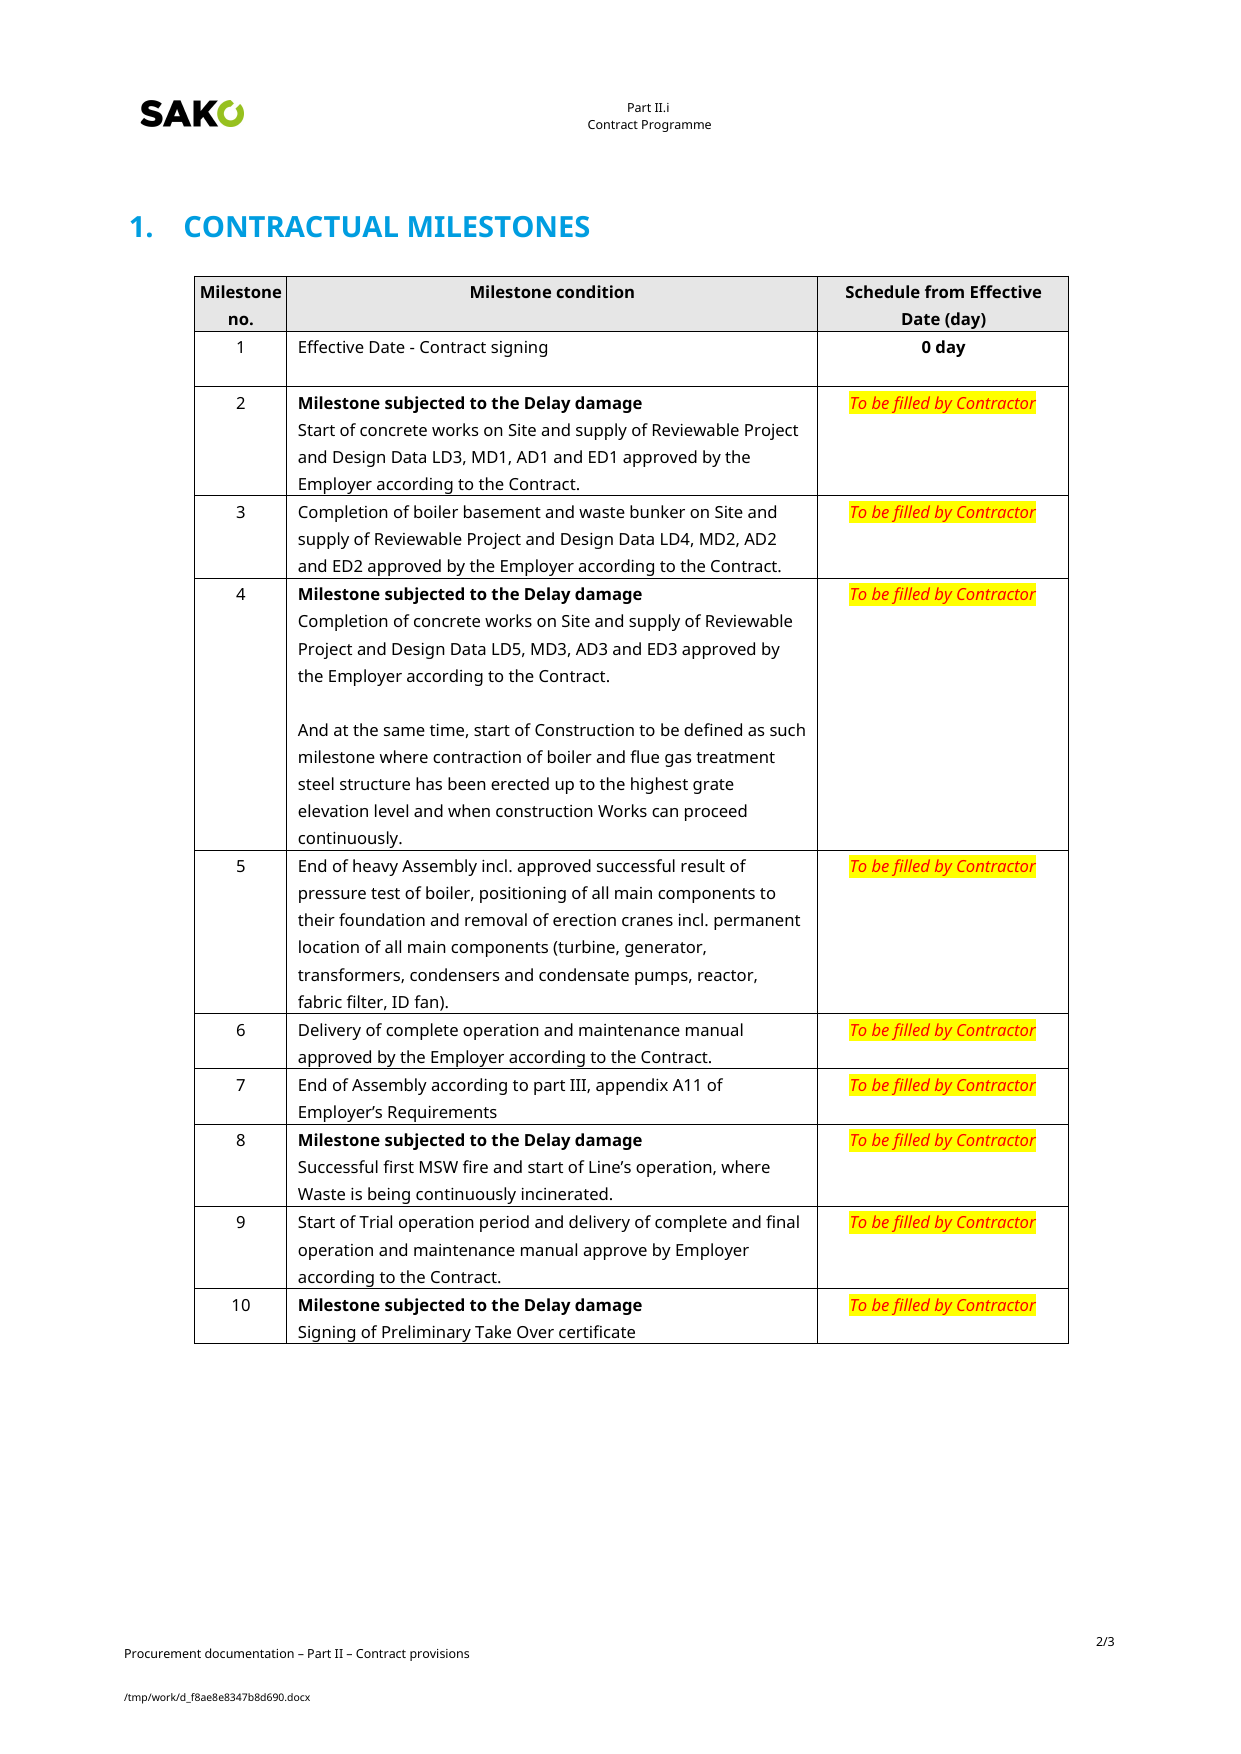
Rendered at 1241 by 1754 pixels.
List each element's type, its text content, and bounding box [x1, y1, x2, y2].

table_header Milestone condition [287, 277, 817, 331]
table_cell To be filled by Contractor [818, 1207, 1068, 1288]
table_cell To be filled by Contractor [818, 579, 1068, 849]
subtitle Contractual milestones [153, 207, 1116, 246]
table_cell To be filled by Contractor [818, 851, 1068, 1013]
table_cell 8 [195, 1125, 286, 1206]
table_cell 1 [195, 332, 286, 386]
table_cell Effective Date - Contract signing [287, 332, 817, 386]
table_cell To be filled by Contractor [818, 387, 1068, 495]
table_header Milestone no. [195, 277, 286, 331]
table_cell 3 [195, 496, 286, 578]
table_cell To be filled by Contractor [818, 1125, 1068, 1206]
table_cell Start of Trial operation period and delivery of complete and final operation and maintenance manual approve by Employer according to the Contract. [287, 1207, 817, 1288]
table_cell 0 day [818, 332, 1068, 386]
table_cell To be filled by Contractor [818, 1069, 1068, 1123]
table_cell Milestone subjected to the Delay damage Signing of Preliminary Take Over certificate [287, 1289, 817, 1343]
table_cell 9 [195, 1207, 286, 1288]
table_cell Milestone subjected to the Delay damage Successful first MSW fire and start of Line’s operation, where Waste is being continuously incinerated. [287, 1125, 817, 1206]
table_cell 7 [195, 1069, 286, 1123]
table_cell To be filled by Contractor [818, 496, 1068, 578]
table_cell End of Assembly according to part III, appendix A11 of Employer’s Requirements [287, 1069, 817, 1123]
table_cell Milestone subjected to the Delay damage Start of concrete works on Site and supply of Reviewable Project and Design Data LD3, MD1, AD1 and ED1 approved by the Employer according to the Contract. [287, 387, 817, 495]
table_cell 10 [195, 1289, 286, 1343]
table_cell Milestone subjected to the Delay damage Completion of concrete works on Site and supply of Reviewable Project and Design Data LD5, MD3, AD3 and ED3 approved by the Employer according to the Contract. And at the same time, start of Construction to be defined as such milestone where contraction of boiler and flue gas treatment steel structure has been erected up to the highest grate elevation level and when construction Works can proceed continuously. [287, 579, 817, 849]
table_cell 5 [195, 851, 286, 1013]
table_header Schedule from Effective Date (day) [818, 277, 1068, 331]
picture [140, 100, 244, 127]
table_cell To be filled by Contractor [818, 1289, 1068, 1343]
table_cell To be filled by Contractor [818, 1014, 1068, 1068]
table_cell End of heavy Assembly incl. approved successful result of pressure test of boiler, positioning of all main components to their foundation and removal of erection cranes incl. permanent location of all main components (turbine, generator, transformers, condensers and condensate pumps, reactor, fabric filter, ID fan). [287, 851, 817, 1013]
table_cell Completion of boiler basement and waste bunker on Site and supply of Reviewable Project and Design Data LD4, MD2, AD2 and ED2 approved by the Employer according to the Contract. [287, 496, 817, 578]
table_cell 6 [195, 1014, 286, 1068]
table_cell 2 [195, 387, 286, 495]
table_cell 4 [195, 579, 286, 849]
table_cell Delivery of complete operation and maintenance manual approved by the Employer according to the Contract. [287, 1014, 817, 1068]
